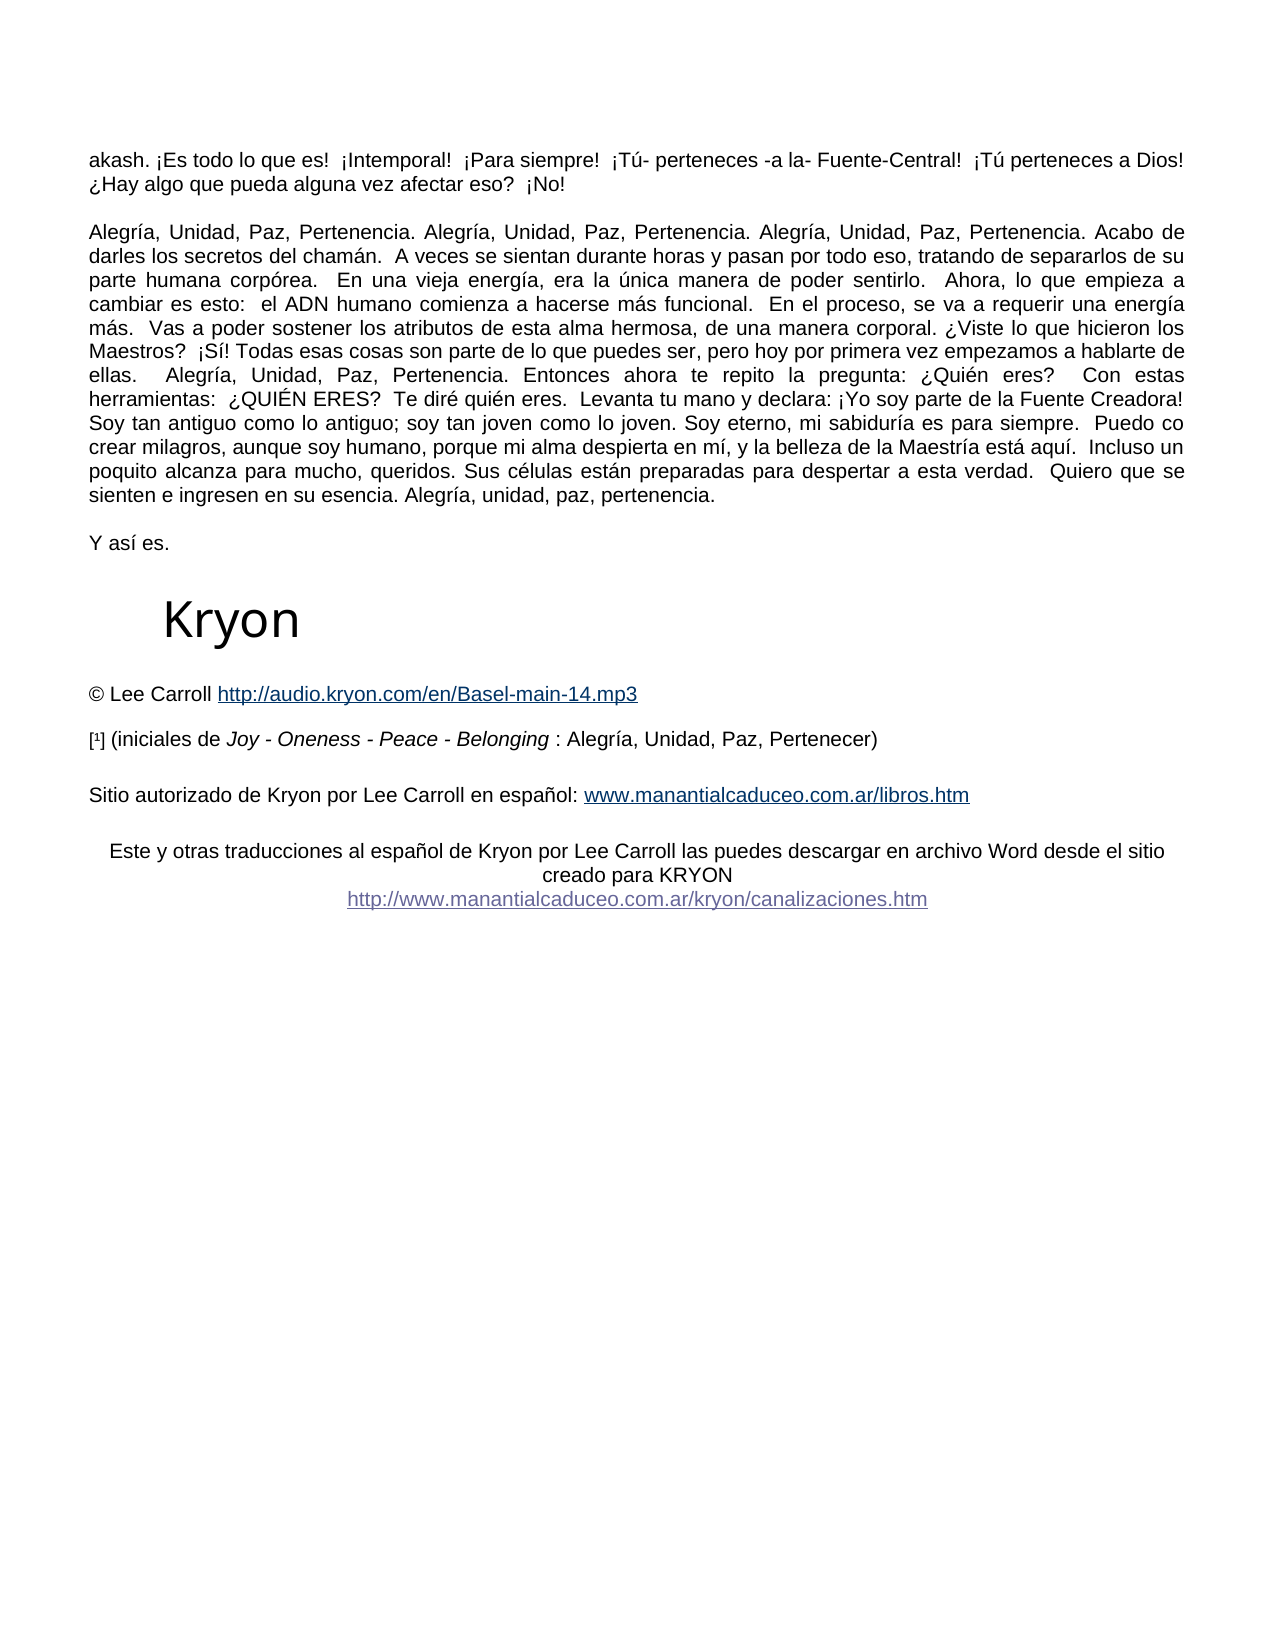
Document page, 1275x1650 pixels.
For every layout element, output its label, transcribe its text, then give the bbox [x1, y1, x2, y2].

text Alegría, Unidad, Paz, Pertenencia. Alegría, Unidad, Paz, Pertenencia. Alegría, Unidad, Paz, Pertenencia. Acabo de darles los secretos del chamán. A veces se sientan durante horas y pasan por todo eso, tratando de separarlos de su parte humana corpórea. En una vieja energía, era la única manera de poder sentirlo. Ahora, lo que empieza a cambiar es esto: el ADN humano comienza a hacerse más funcional. En el proceso, se va a requerir una energía más. Vas a poder sostener los atributos de esta alma hermosa, de una manera corporal. ¿Viste lo que hicieron los Maestros? ¡Sí! Todas esas cosas son parte de lo que puedes ser, pero hoy por primera vez empezamos a hablarte de ellas. Alegría, Unidad, Paz, Pertenencia. Entonces ahora te repito la pregunta: ¿Quién eres? Con estas herramientas: ¿QUIÉN ERES? Te diré quién eres. Levanta tu mano y declara: ¡Yo soy parte de la Fuente Creadora! Soy tan antiguo como lo antiguo; soy tan joven como lo joven. Soy eterno, mi sabiduría es para siempre. Puedo co crear milagros, aunque soy humano, porque mi alma despierta en mí, y la belleza de la Maestría está aquí. Incluso un poquito alcanza para mucho, queridos. Sus células están preparadas para despertar a esta verdad. Quiero que se sienten e ingresen en su esencia. Alegría, unidad, paz, pertenencia. [89, 219, 1186, 507]
text [¹] (iniciales de Joy - Oneness - Peace - Belonging : Alegría, Unidad, Paz, Pertenecer) [89, 705, 1186, 751]
text Kryon [89, 584, 1184, 652]
text © Lee Carroll http://audio.kryon.com/en/Basel-main-14.mp3 [89, 681, 1186, 705]
text Este y otras traducciones al español de Kryon por Lee Carroll las puedes descargar en archivo Word desde el sitio creado para KRYON http://www.manantialcaduceo.com.ar/kryon/canalizaciones.htm [89, 839, 1186, 911]
text Sitio autorizado de Kryon por Lee Carroll en español: www.manantialcaduceo.com.ar/libros.htm [89, 751, 1186, 806]
text Y así es. [89, 531, 1186, 555]
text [89, 148, 1186, 196]
